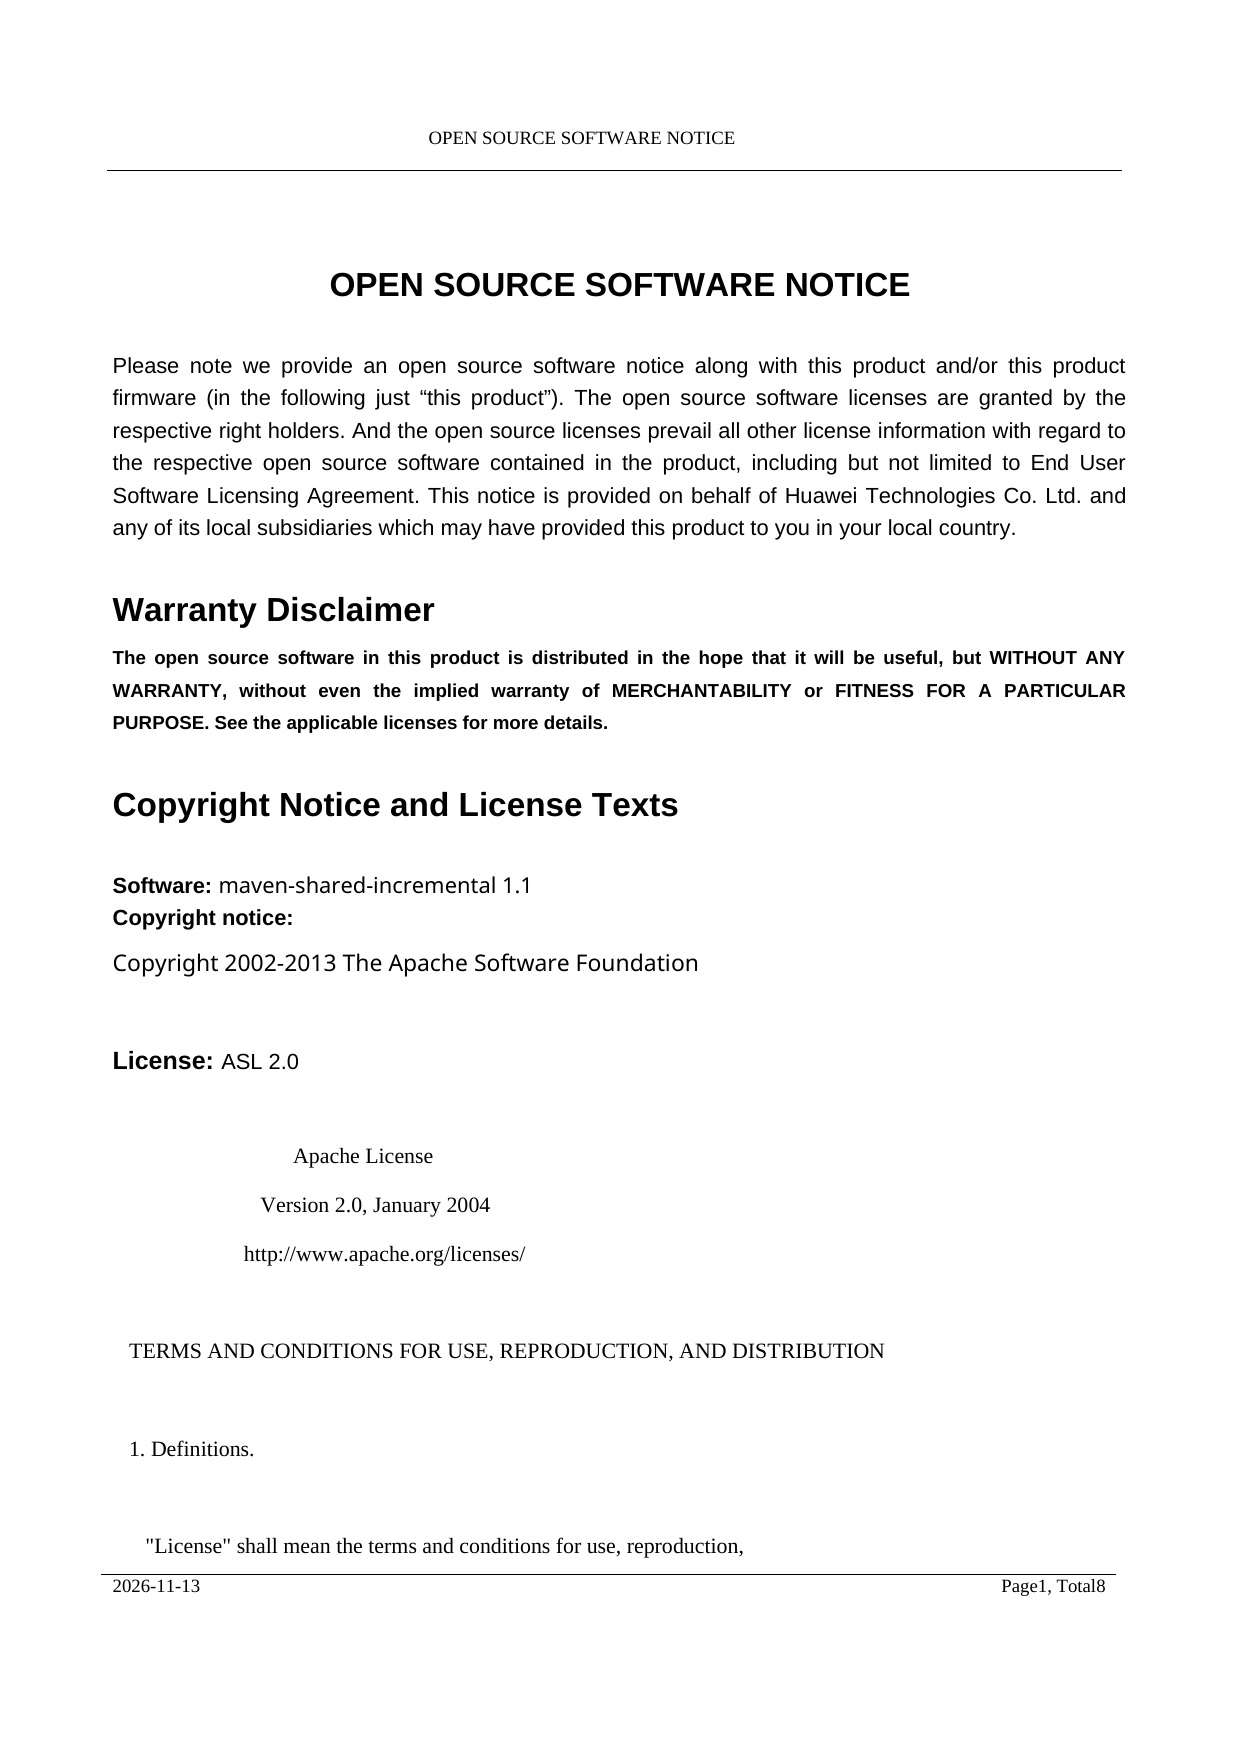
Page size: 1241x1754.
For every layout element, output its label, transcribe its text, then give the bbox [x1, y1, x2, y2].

text Copyright notice: [112, 901, 1128, 934]
text OPEN SOURCE SOFTWARE NOTICE [112, 251, 1128, 316]
text Warranty Disclaimer [112, 576, 1128, 641]
text The open source software in this product is distributed in the hope that it will be useful, but WITHOUT ANY WARRANTY, without even the implied warranty of MERCHANTABILITY or FITNESS FOR A PARTICULAR PURPOSE. See the applicable licenses for more details. [112, 641, 1128, 739]
text Copyright Notice and License Texts [112, 771, 1128, 836]
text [112, 1091, 1128, 1562]
text Software: maven-shared-incremental 1.1 [112, 869, 1128, 901]
text License: ASL 2.0 [112, 1044, 1128, 1077]
text Please note we provide an open source software notice along with this product and/or this product firmware (in the following just “this product”). The open source software licenses are granted by the respective right holders. And the open source licenses prevail all other license information with regard to the respective open source software contained in the product, including but not limited to End User Software Licensing Agreement. This notice is provided on behalf of Huawei Technologies Co. Ltd. and any of its local subsidiaries which may have provided this product to you in your local country. [112, 349, 1128, 544]
text Copyright 2002-2013 The Apache Software Foundation [112, 947, 1128, 1028]
